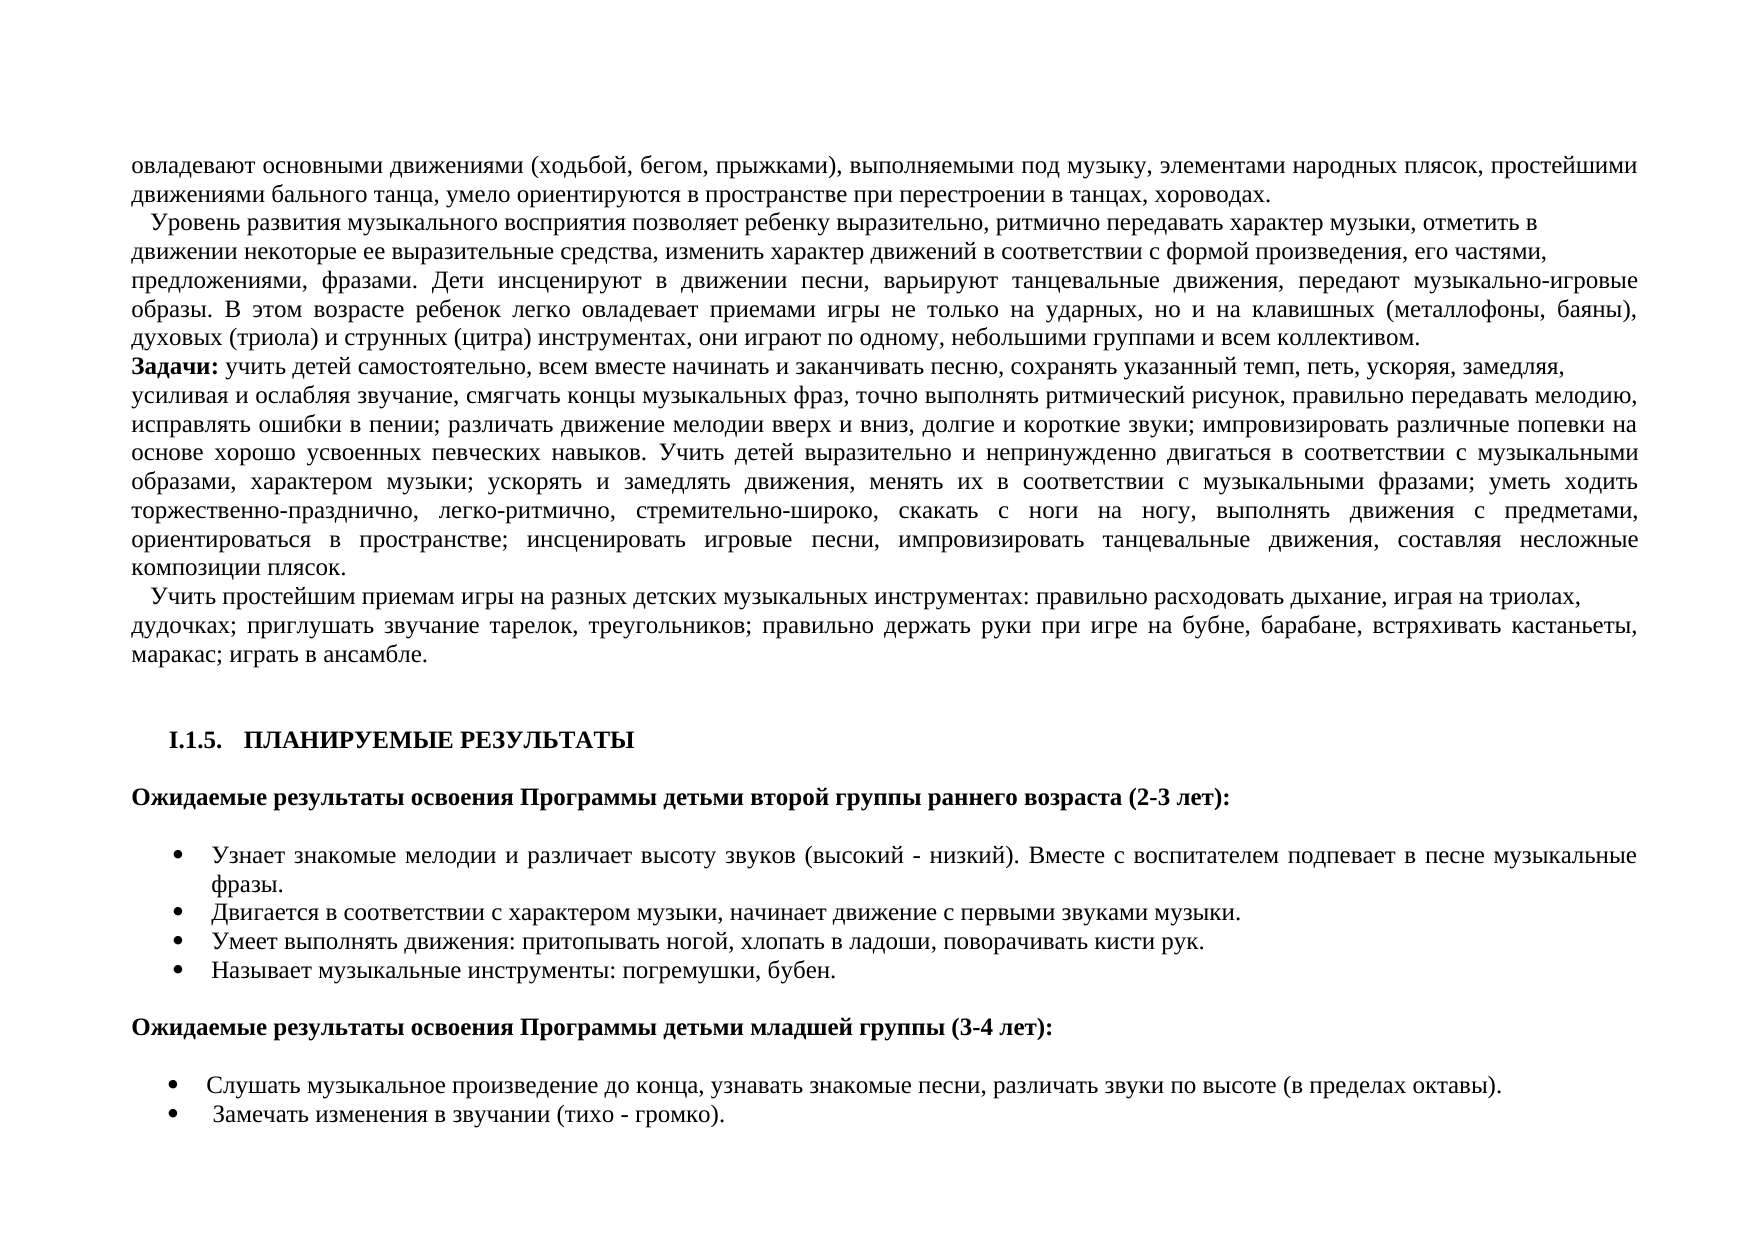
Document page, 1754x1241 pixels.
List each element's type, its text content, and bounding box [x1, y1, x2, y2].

text овладевают основными движениями (ходьбой, бегом, прыжками), выполняемыми под музыку, элементами народных плясок, простейшими движениями бального танца, умело ориентируются в пространстве при перестроении в танцах, хороводах. [131, 150, 1639, 207]
text движении некоторые ее выразительные средства, изменить характер движений в соответствии с формой произведения, его частями, [131, 236, 1639, 265]
list Двигается в соответствии с характером музыки, начинает движение с первыми звуками музыки. [173, 897, 1639, 926]
list Умеет выполнять движения: притопывать ногой, хлопать в ладоши, поворачивать кисти рук. [173, 926, 1639, 955]
list Называет музыкальные инструменты: погремушки, бубен. [173, 955, 1639, 984]
text Ожидаемые результаты освоения Программы детьми младшей группы (3-4 лет): [131, 1012, 1639, 1041]
text Задачи: учить детей самостоятельно, всем вместе начинать и заканчивать песню, сохранять указанный темп, петь, ускоряя, замедляя, [131, 351, 1639, 380]
text Ожидаемые результаты освоения Программы детьми второй группы раннего возраста (2-3 лет): [131, 782, 1639, 811]
list ПЛАНИРУЕМЫЕ РЕЗУЛЬТАТЫ [169, 725, 1639, 754]
list Узнает знакомые мелодии и различает высоту звуков (высокий - низкий). Вместе с воспитателем подпевает в песне музыкальные фразы. [173, 840, 1639, 897]
text дудочках; приглушать звучание тарелок, треугольников; правильно держать руки при игре на бубне, барабане, встряхивать кастаньеты, маракас; играть в ансамбле. [131, 610, 1639, 667]
text усиливая и ослабляя звучание, смягчать концы музыкальных фраз, точно выполнять ритмический рисунок, правильно передавать мелодию, исправлять ошибки в пении; различать движение мелодии вверх и вниз, долгие и короткие звуки; импровизировать различные попевки на основе хорошо усвоенных певческих навыков. Учить детей выразительно и непринужденно двигаться в соответствии с музыкальными образами, характером музыки; ускорять и замедлять движения, менять их в соответствии с музыкальными фразами; уметь ходить торжественно-празднично, легко-ритмично, стремительно-широко, скакать с ноги на ногу, выполнять движения с предметами, ориентироваться в пространстве; инсценировать игровые песни, импровизировать танцевальные движения, составляя несложные композиции плясок. [131, 380, 1639, 581]
list Слушать музыкальное произведение до конца, узнавать знакомые песни, различать звуки по высоте (в пределах октавы). [169, 1070, 1639, 1099]
text Учить простейшим приемам игры на разных детских музыкальных инструментах: правильно расходовать дыхание, играя на триолах, [131, 581, 1639, 610]
text Уровень развития музыкального восприятия позволяет ребенку выразительно, ритмично передавать характер музыки, отметить в [131, 207, 1639, 236]
text предложениями, фразами. Дети инсценируют в движении песни, варьируют танцевальные движения, передают музыкально-игровые образы. В этом возрасте ребенок легко овладевает приемами игры не только на ударных, но и на клавишных (металлофоны, баяны), духовых (триола) и струнных (цитра) инструментах, они играют по одному, небольшими группами и всем коллективом. [131, 265, 1639, 351]
list Замечать изменения в звучании (тихо - громко). [169, 1099, 1639, 1127]
